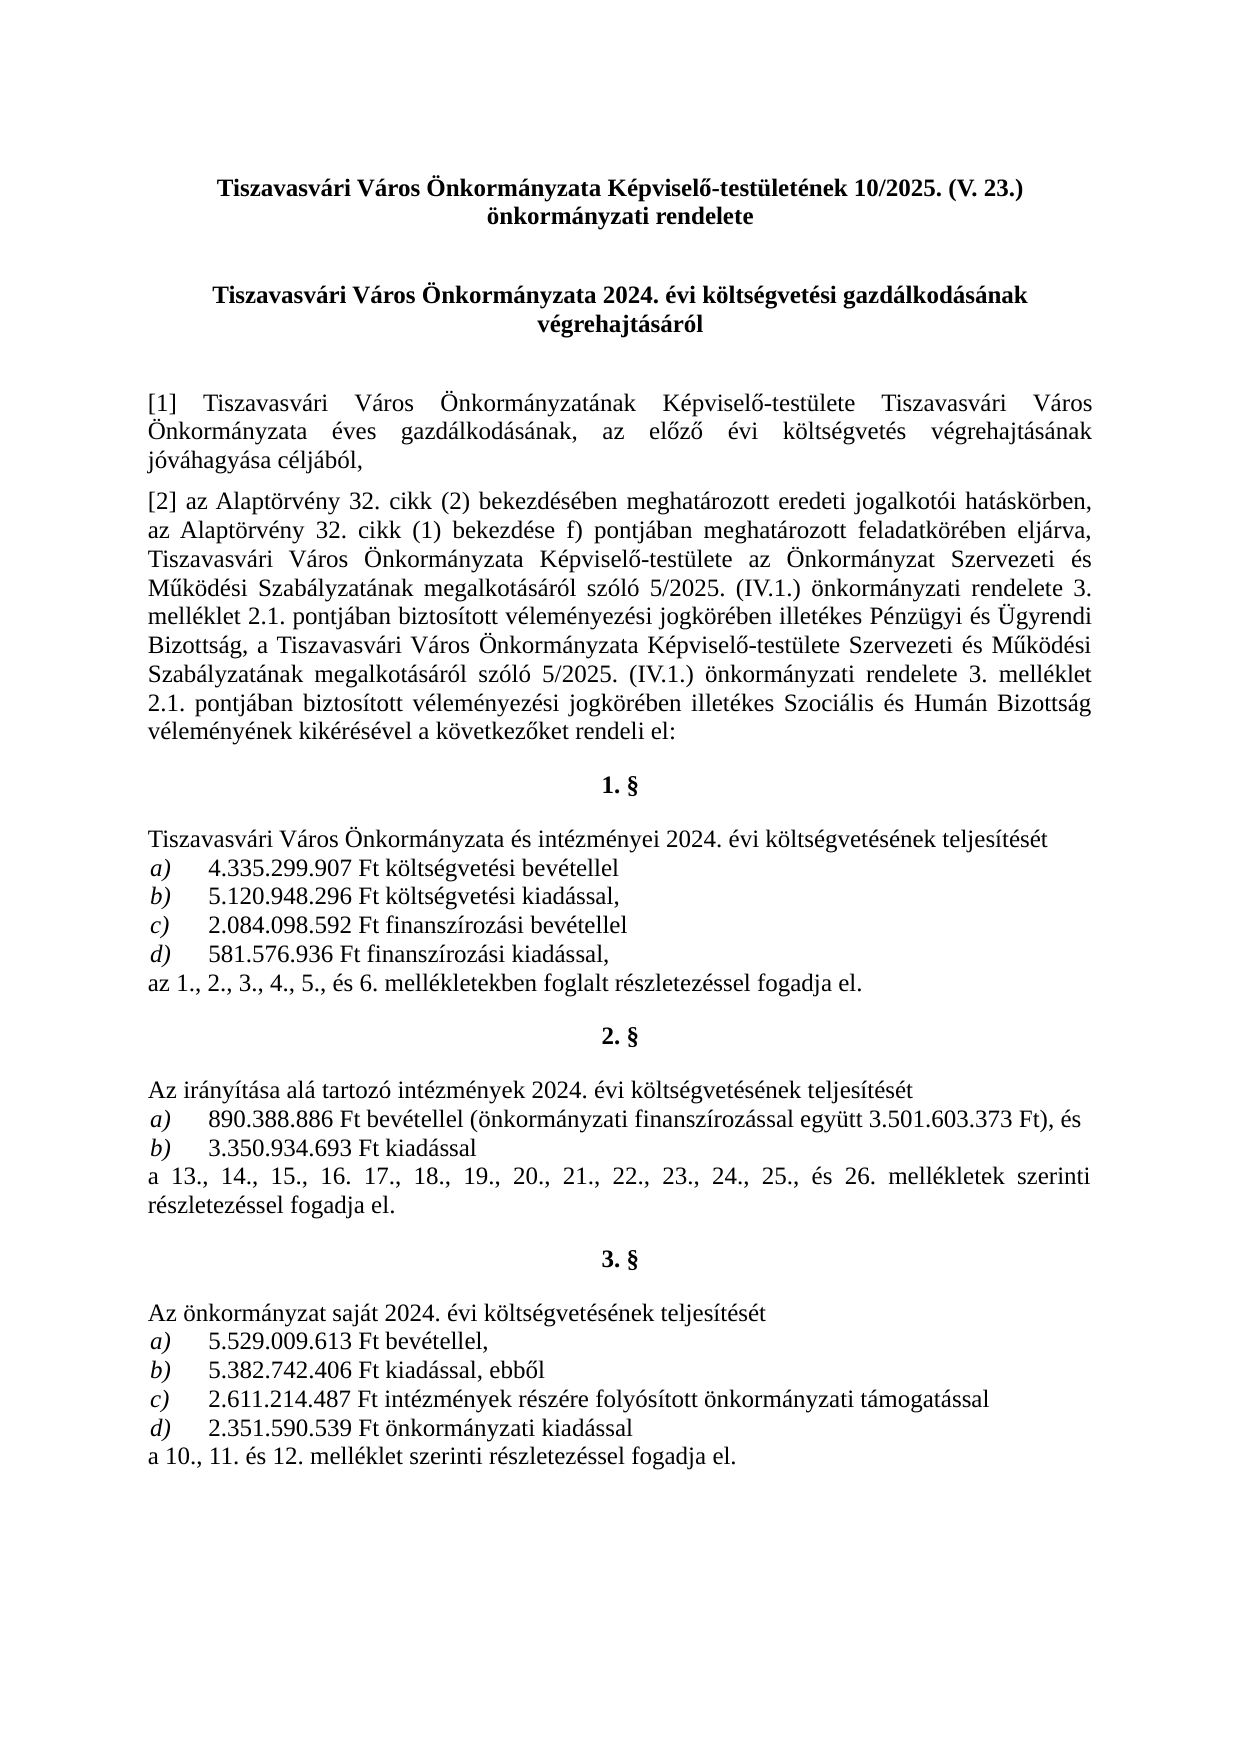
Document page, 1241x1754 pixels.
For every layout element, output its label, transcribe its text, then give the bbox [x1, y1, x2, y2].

text c) 2.611.214.487 Ft intézmények részére folyósított önkormányzati támogatással [150, 1384, 1093, 1413]
text Tiszavasvári Város Önkormányzata 2024. évi költségvetési gazdálkodásának végrehajtásáról [148, 280, 1093, 338]
text a 13., 14., 15., 16. 17., 18., 19., 20., 21., 22., 23., 24., 25., és 26. mellékletek szerinti részletezéssel fogadja el. [148, 1161, 1093, 1219]
text a) 890.388.886 Ft bevétellel (önkormányzati finanszírozással együtt 3.501.603.373 Ft), és [150, 1104, 1093, 1133]
text [1] Tiszavasvári Város Önkormányzatának Képviselő-testülete Tiszavasvári Város Önkormányzata éves gazdálkodásának, az előző évi költségvetés végrehajtásának jóváhagyása céljából, [148, 388, 1093, 474]
text a) 4.335.299.907 Ft költségvetési bevétellel [150, 853, 1093, 881]
text 3. § [148, 1244, 1093, 1273]
text b) 5.120.948.296 Ft költségvetési kiadással, [150, 881, 1093, 910]
text d) 581.576.936 Ft finanszírozási kiadással, [150, 939, 1093, 968]
text d) 2.351.590.539 Ft önkormányzati kiadással [150, 1413, 1093, 1441]
text b) 3.350.934.693 Ft kiadással [150, 1133, 1093, 1161]
text a) 5.529.009.613 Ft bevétellel, [150, 1326, 1093, 1355]
text c) 2.084.098.592 Ft finanszírozási bevétellel [150, 910, 1093, 939]
text Az önkormányzat saját 2024. évi költségvetésének teljesítését [148, 1298, 1093, 1326]
text 2. § [148, 1021, 1093, 1050]
text az 1., 2., 3., 4., 5., és 6. mellékletekben foglalt részletezéssel fogadja el. [148, 968, 1093, 996]
text Az irányítása alá tartozó intézmények 2024. évi költségvetésének teljesítését [148, 1075, 1093, 1104]
text [2] az Alaptörvény 32. cikk (2) bekezdésében meghatározott eredeti jogalkotói hatáskörben, az Alaptörvény 32. cikk (1) bekezdése f) pontjában meghatározott feladatkörében eljárva, Tiszavasvári Város Önkormányzata Képviselő-testülete az Önkormányzat Szervezeti és Működési Szabályzatának megalkotásáról szóló 5/2025. (IV.1.) önkormányzati rendelete 3. melléklet 2.1. pontjában biztosított véleményezési jogkörében illetékes Pénzügyi és Ügyrendi Bizottság, a Tiszavasvári Város Önkormányzata Képviselő-testülete Szervezeti és Működési Szabályzatának megalkotásáról szóló 5/2025. (IV.1.) önkormányzati rendelete 3. melléklet 2.1. pontjában biztosított véleményezési jogkörében illetékes Szociális és Humán Bizottság véleményének kikérésével a következőket rendeli el: [148, 486, 1093, 745]
text Tiszavasvári Város Önkormányzata Képviselő-testületének 10/2025. (V. 23.) önkormányzati rendelete [148, 173, 1093, 230]
text Tiszavasvári Város Önkormányzata és intézményei 2024. évi költségvetésének teljesítését [148, 824, 1093, 853]
text b) 5.382.742.406 Ft kiadással, ebből [150, 1355, 1093, 1384]
text a 10., 11. és 12. melléklet szerinti részletezéssel fogadja el. [148, 1441, 1093, 1470]
text 1. § [148, 770, 1093, 799]
